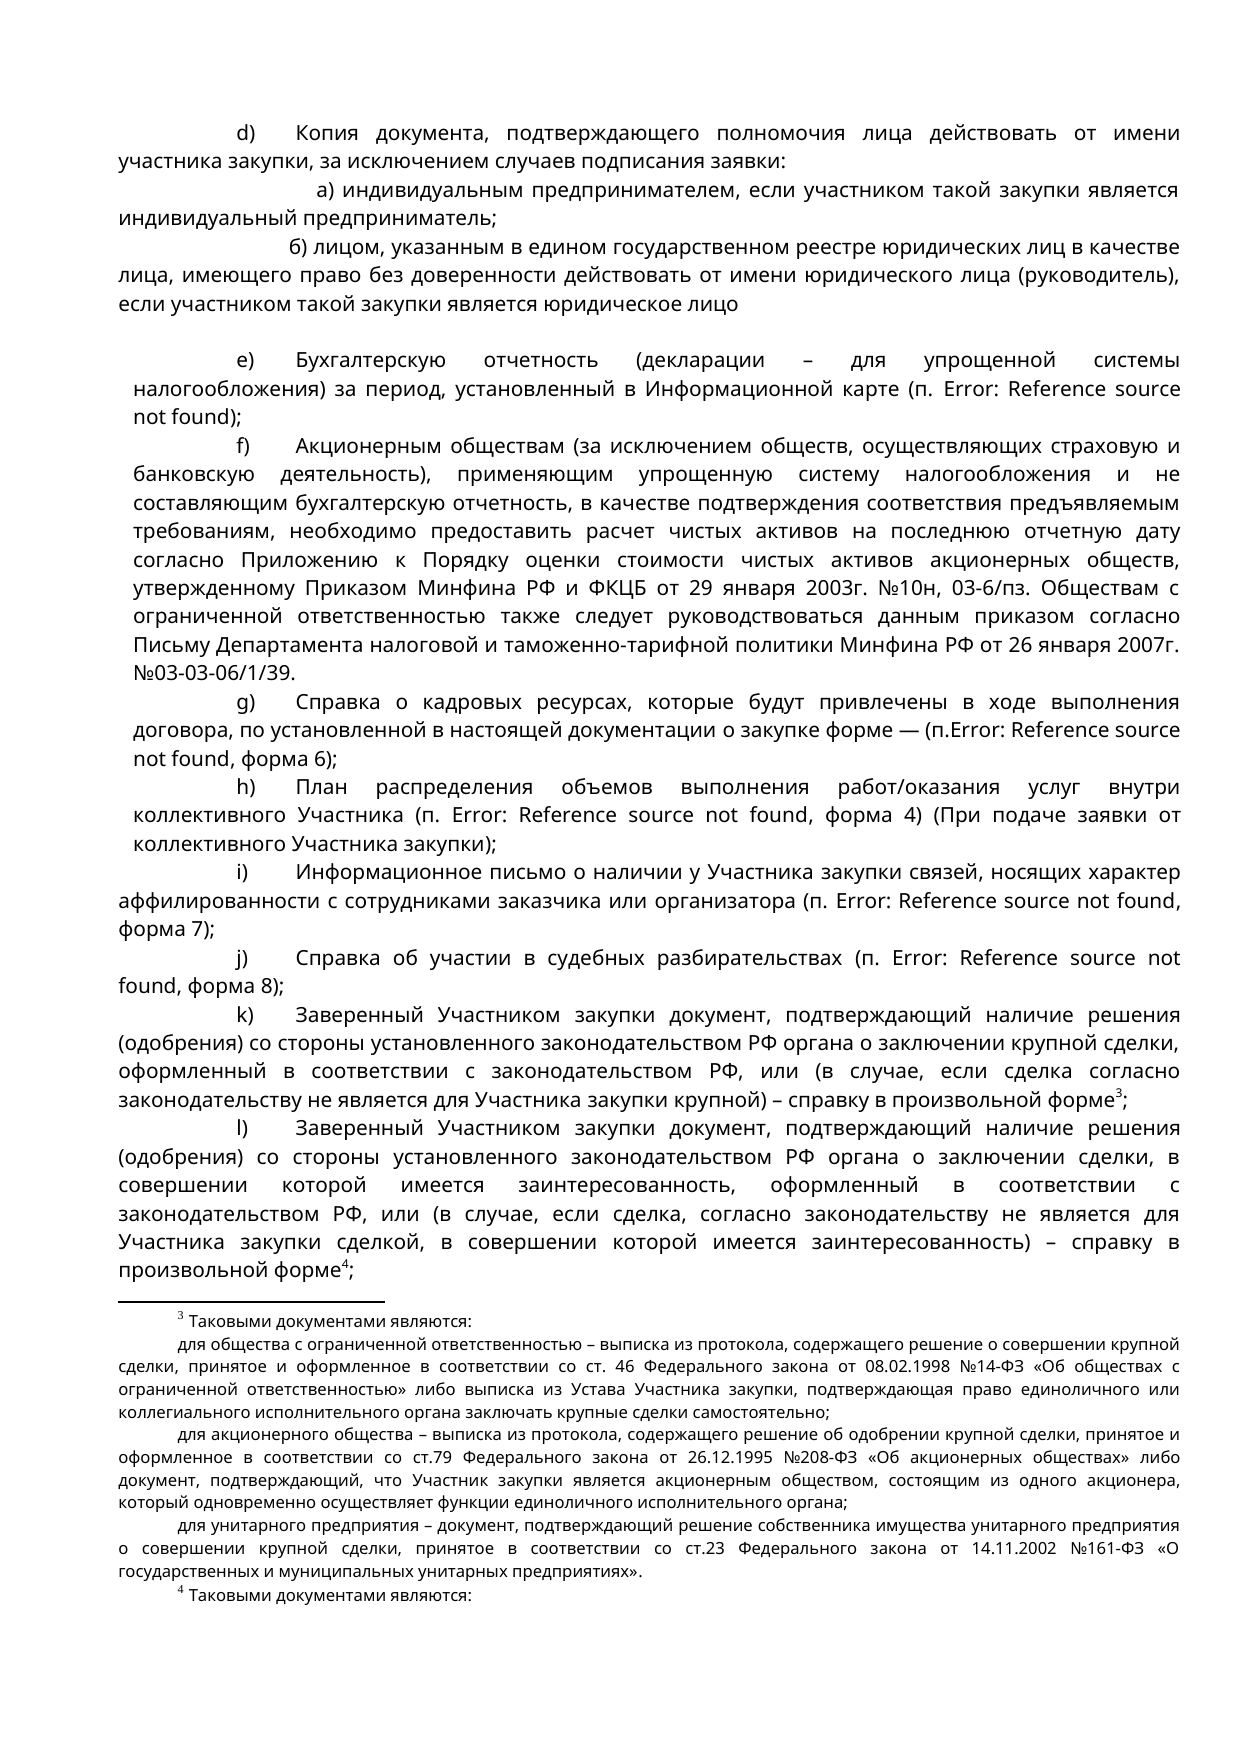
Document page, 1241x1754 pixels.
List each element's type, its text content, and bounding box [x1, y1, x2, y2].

text Заверенный Участником закупки документ, подтверждающий наличие решения (одобрения) со стороны установленного законодательством РФ органа о заключении сделки, в совершении которой имеется заинтересованность, оформленный в соответствии с законодательством РФ, или (в случае, если сделка, согласно законодательству не является для Участника закупки сделкой, в совершении которой имеется заинтересованность) – справку в произвольной форме; [118, 1113, 1181, 1284]
text б) лицом, указанным в едином государственном реестре юридических лиц в качестве лица, имеющего право без доверенности действовать от имени юридического лица (руководитель), если участником такой закупки является юридическое лицо [118, 232, 1181, 317]
list Копия документа, подтверждающего полномочия лица действовать от имени участника закупки, за исключением случаев подписания заявки: [118, 118, 1181, 175]
text Заверенный Участником закупки документ, подтверждающий наличие решения (одобрения) со стороны установленного законодательством РФ органа о заключении крупной сделки, оформленный в соответствии с законодательством РФ, или (в случае, если сделка согласно законодательству не является для Участника закупки крупной) – справку в произвольной форме; [118, 1000, 1181, 1113]
text Акционерным обществам (за исключением обществ, осуществляющих страховую и банковскую деятельность), применяющим упрощенную систему налогообложения и не составляющим бухгалтерскую отчетность, в качестве подтверждения соответствия предъявляемым требованиям, необходимо предоставить расчет чистых активов на последнюю отчетную дату согласно Приложению к Порядку оценки стоимости чистых активов акционерных обществ, утвержденному Приказом Минфина РФ и ФКЦБ от 29 января 2003г. №10н, 03-6/пз. Обществам с ограниченной ответственностью также следует руководствоваться данным приказом согласно Письму Департамента налоговой и таможенно-тарифной политики Минфина РФ от 26 января 2007г. №03-03-06/1/39. [133, 431, 1181, 687]
text а) индивидуальным предпринимателем, если участником такой закупки является индивидуальный предприниматель; [118, 175, 1181, 232]
